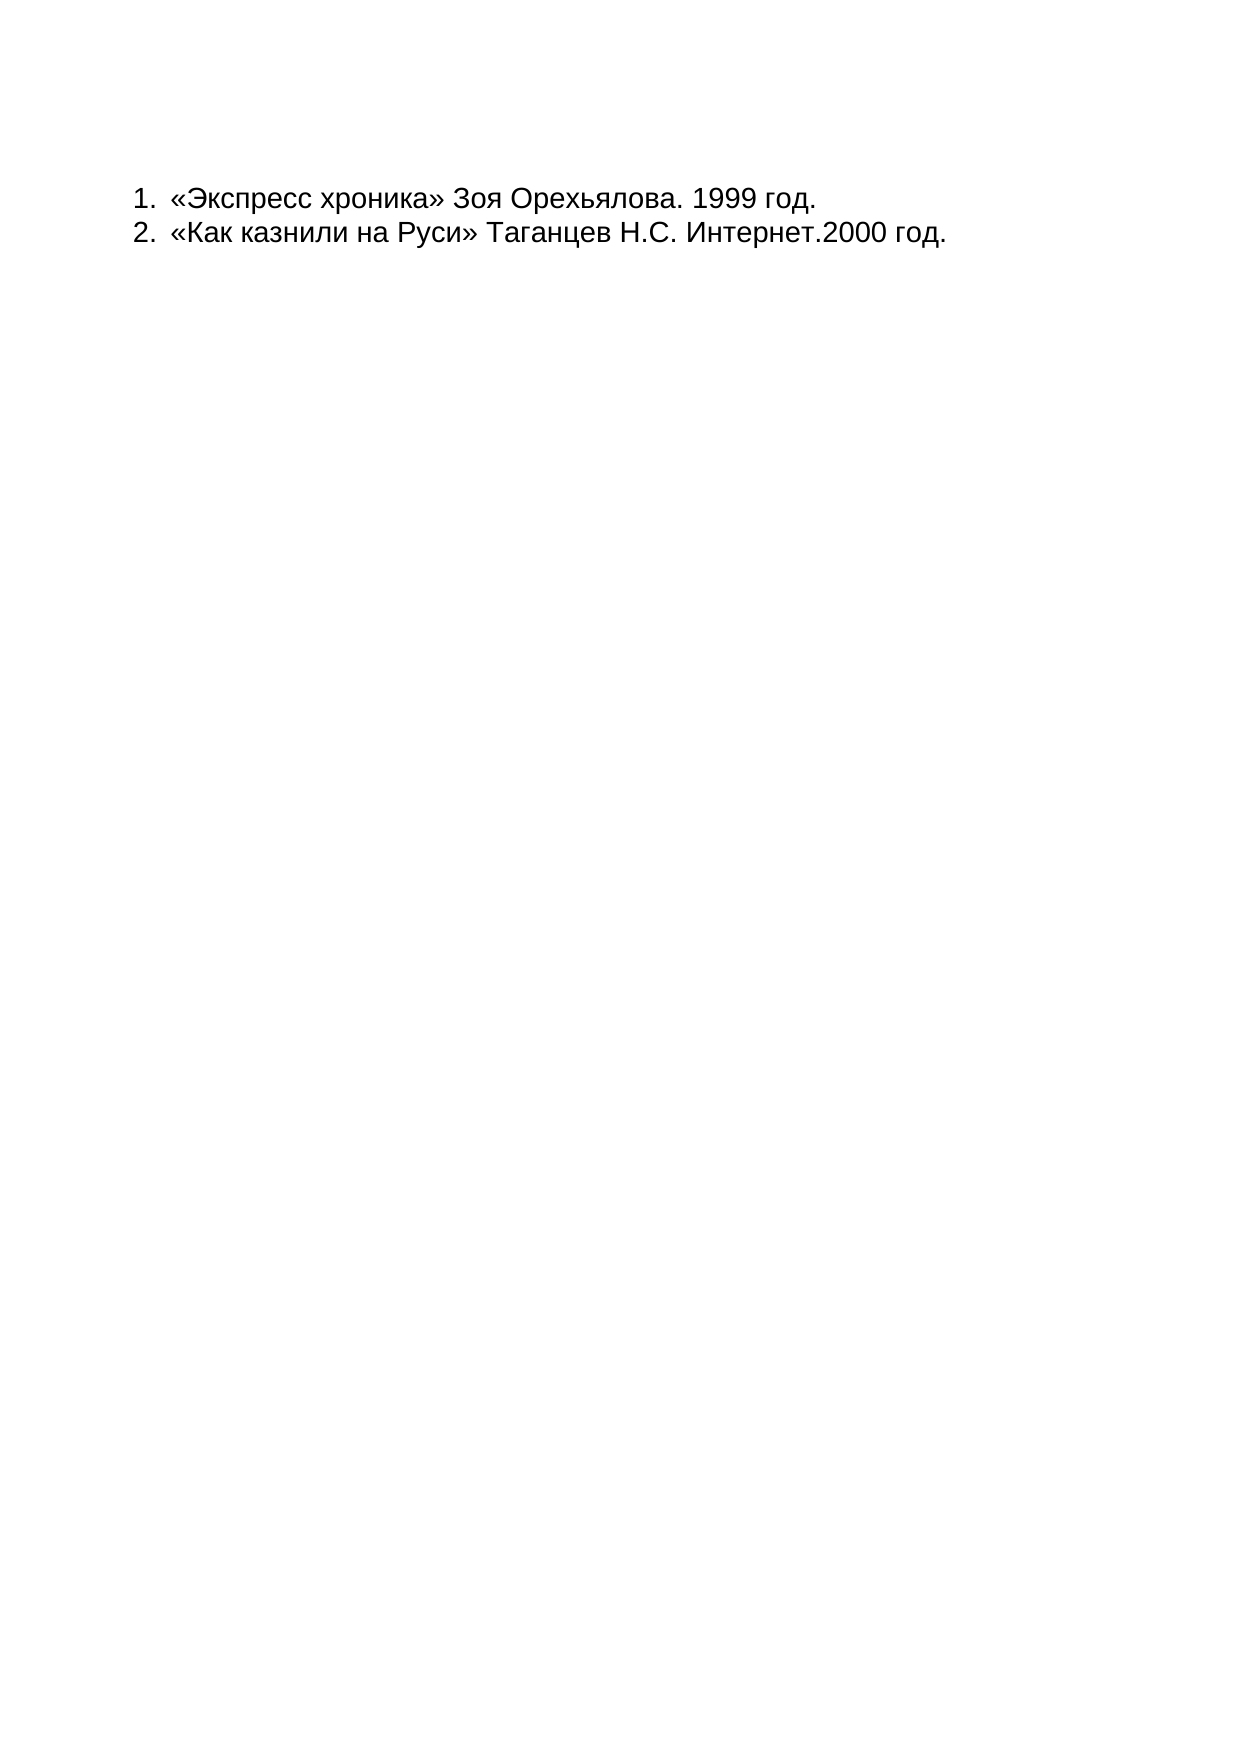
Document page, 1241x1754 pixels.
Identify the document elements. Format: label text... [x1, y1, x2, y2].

list «Экспресс хроника» Зоя Орехьялова. 1999 год. [133, 181, 1108, 215]
list «Как казнили на Руси» Таганцев Н.С. Интернет.2000 год. [133, 215, 1108, 248]
